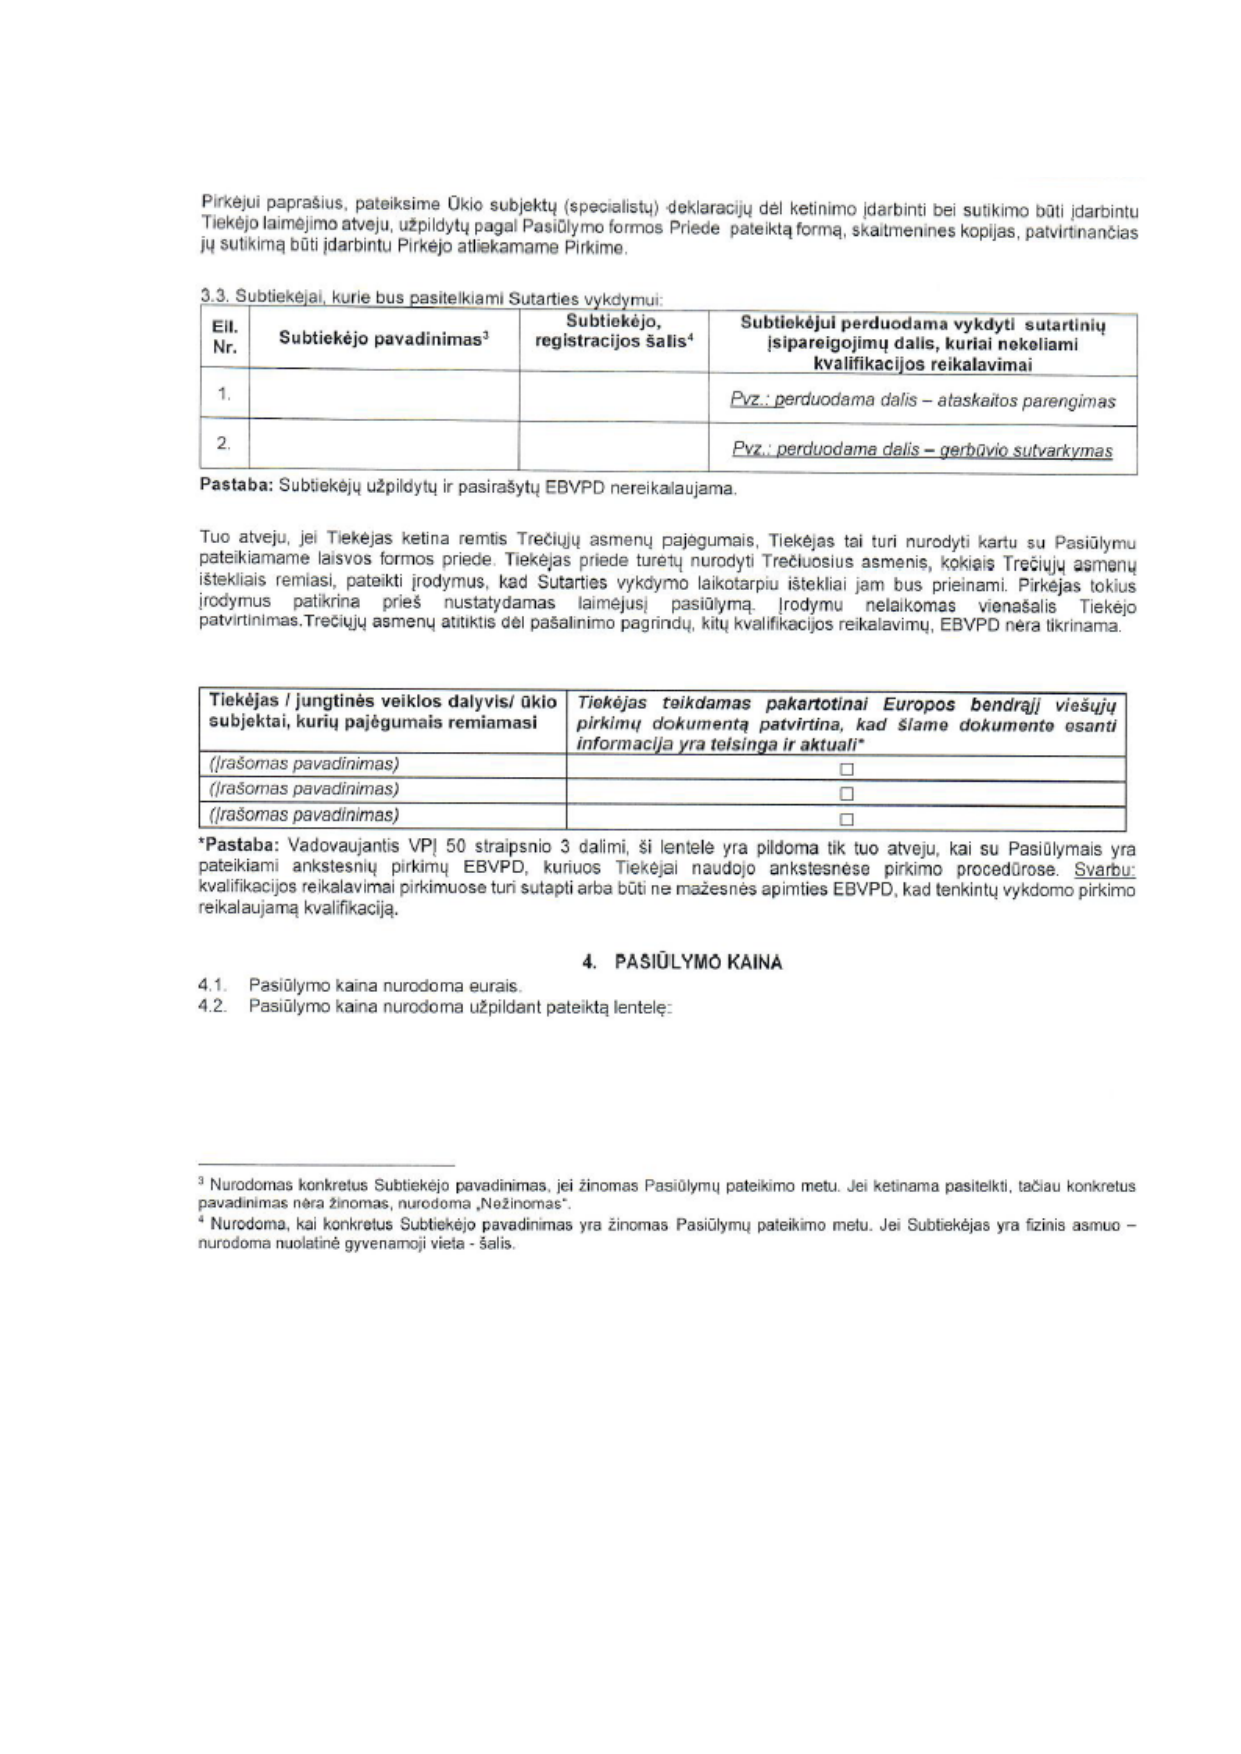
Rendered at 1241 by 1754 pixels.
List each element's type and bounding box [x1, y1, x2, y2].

picture [177, 177, 1168, 1264]
